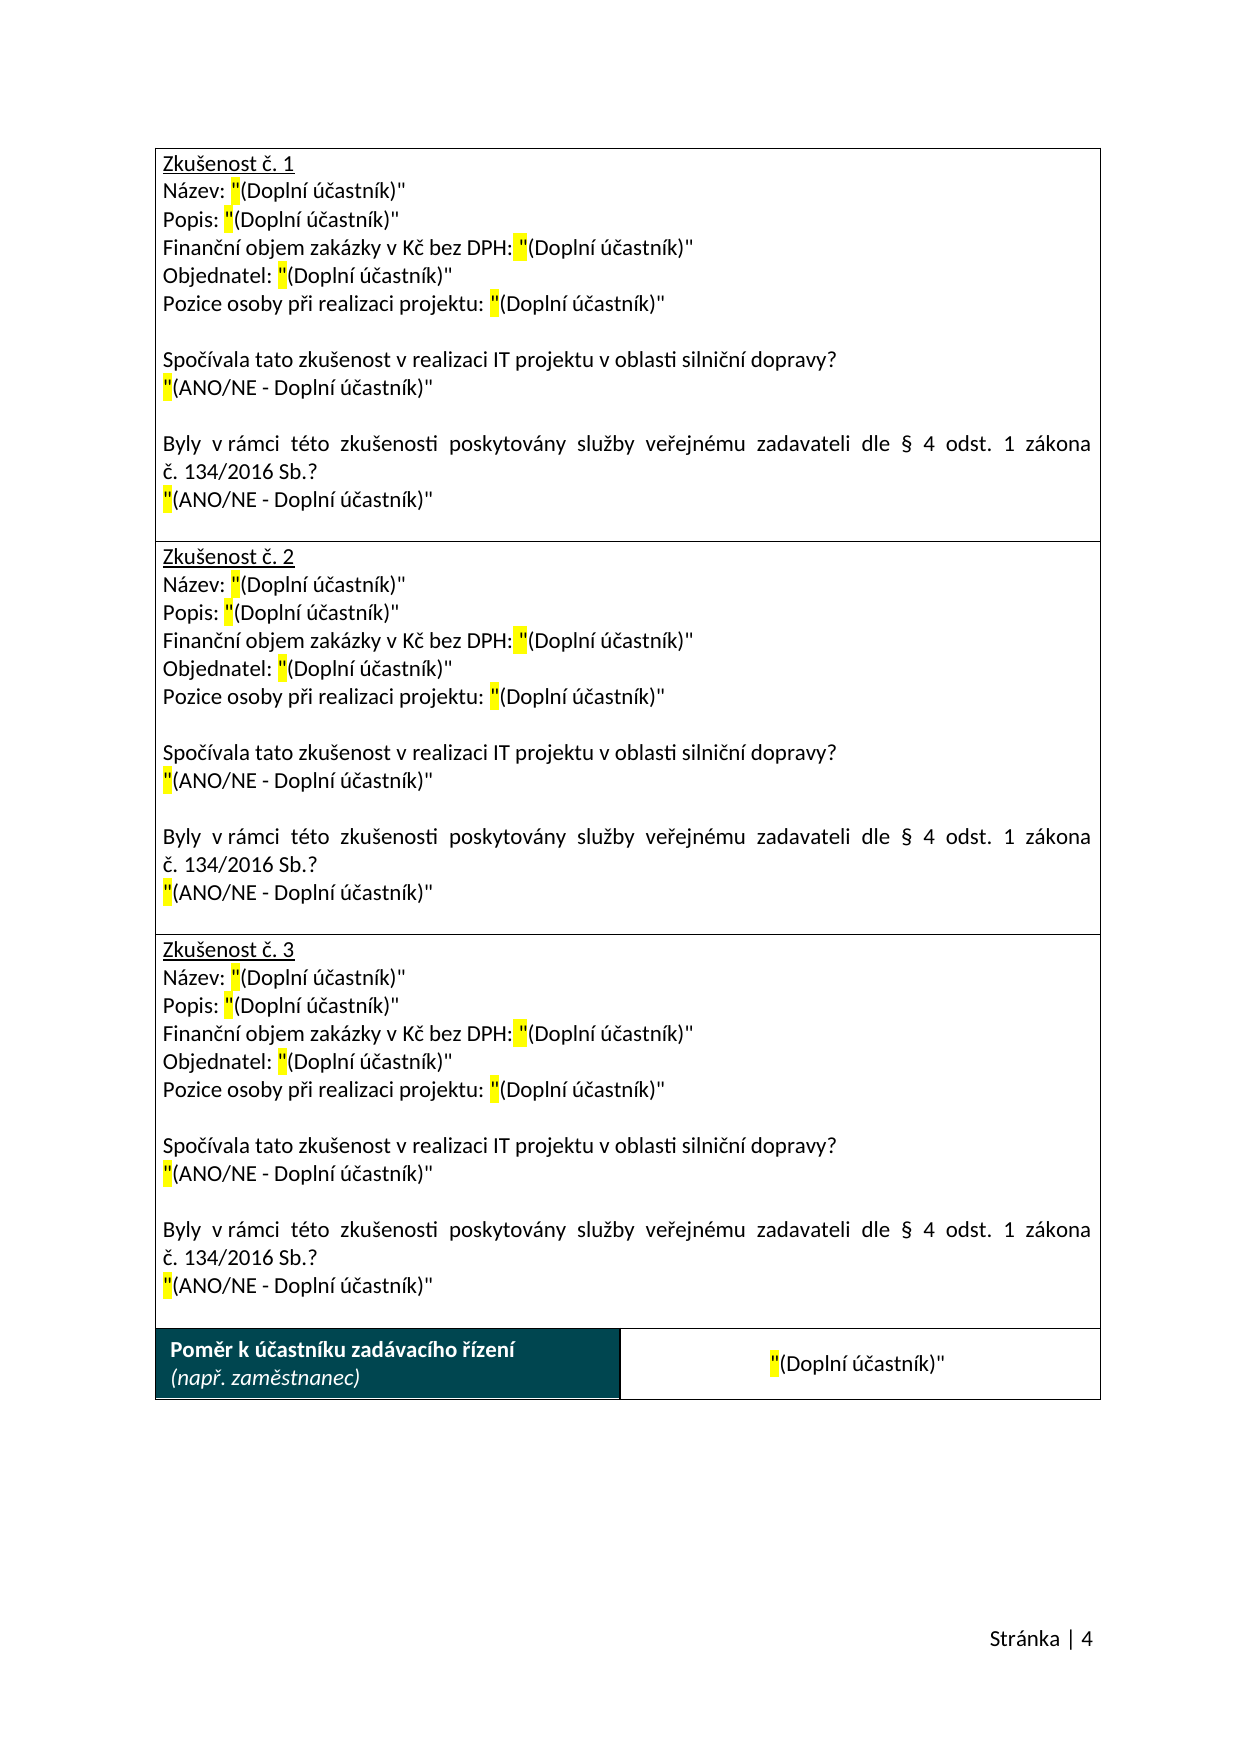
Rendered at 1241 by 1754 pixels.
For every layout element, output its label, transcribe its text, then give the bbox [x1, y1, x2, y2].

table_cell [621, 1329, 1100, 1398]
table_cell Zkušenost č. 1 Název: Popis: Finanční objem zakázky v Kč bez DPH: Objednatel: Pozice osoby při realizaci projektu: Spočívala tato zkušenost v realizaci IT projektu v oblasti silniční dopravy? Byly v rámci této zkušenosti poskytovány služby veřejnému zadavateli dle § 4 odst. 1 zákona č. 134/2016 Sb.? [156, 149, 1100, 541]
table_cell Zkušenost č. 2 Název: Popis: Finanční objem zakázky v Kč bez DPH: Objednatel: Pozice osoby při realizaci projektu: Spočívala tato zkušenost v realizaci IT projektu v oblasti silniční dopravy? Byly v rámci této zkušenosti poskytovány služby veřejnému zadavateli dle § 4 odst. 1 zákona č. 134/2016 Sb.? [156, 542, 1100, 934]
table_cell Poměr k účastníku zadávacího řízení (např. zaměstnanec) [156, 1329, 619, 1398]
table_cell Zkušenost č. 3 Název: Popis: Finanční objem zakázky v Kč bez DPH: Objednatel: Pozice osoby při realizaci projektu: Spočívala tato zkušenost v realizaci IT projektu v oblasti silniční dopravy? Byly v rámci této zkušenosti poskytovány služby veřejnému zadavateli dle § 4 odst. 1 zákona č. 134/2016 Sb.? [156, 935, 1100, 1328]
